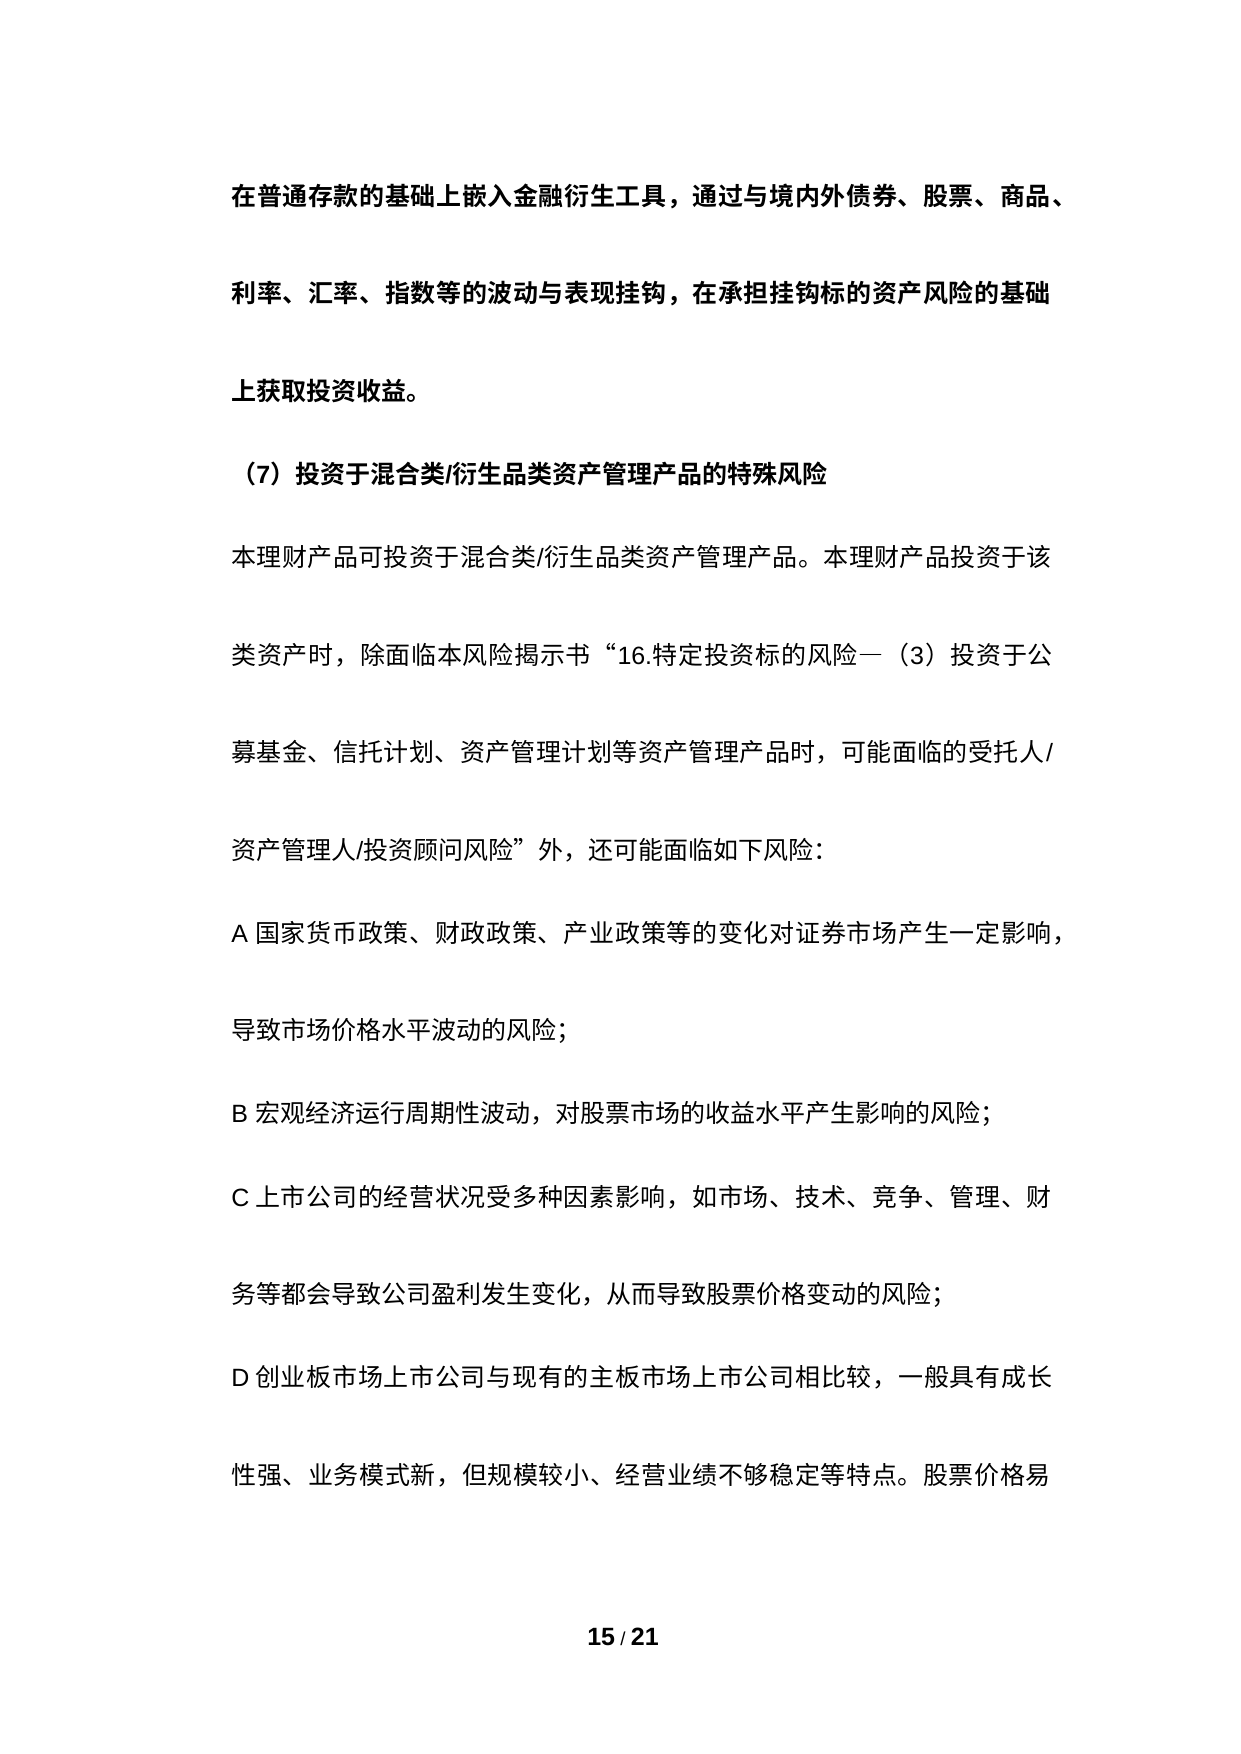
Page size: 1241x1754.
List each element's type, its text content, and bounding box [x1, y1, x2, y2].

text B 宏观经济运行周期性波动，对股票市场的收益水平产生影响的风险； [231, 1079, 1053, 1144]
text C上市公司的经营状况受多种因素影响，如市场、技术、竞争、管理、财务等都会导致公司盈利发生变化，从而导致股票价格变动的风险； [231, 1163, 1053, 1325]
text A 国家货币政策、财政政策、产业政策等的变化对证券市场产生一定影响，导致市场价格水平波动的风险； [231, 899, 1053, 1061]
text 本理财产品可投资于混合类/衍生品类资产管理产品。本理财产品投资于该类资产时，除面临本风险揭示书“16.特定投资标的风险—（3）投资于公募基金、信托计划、资产管理计划等资产管理产品时，可能面临的受托人/资产管理人/投资顾问风险”外，还可能面临如下风险： [231, 523, 1053, 881]
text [231, 162, 1053, 422]
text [231, 1343, 1053, 1506]
text （7）投资于混合类/衍生品类资产管理产品的特殊风险 [231, 440, 1053, 505]
